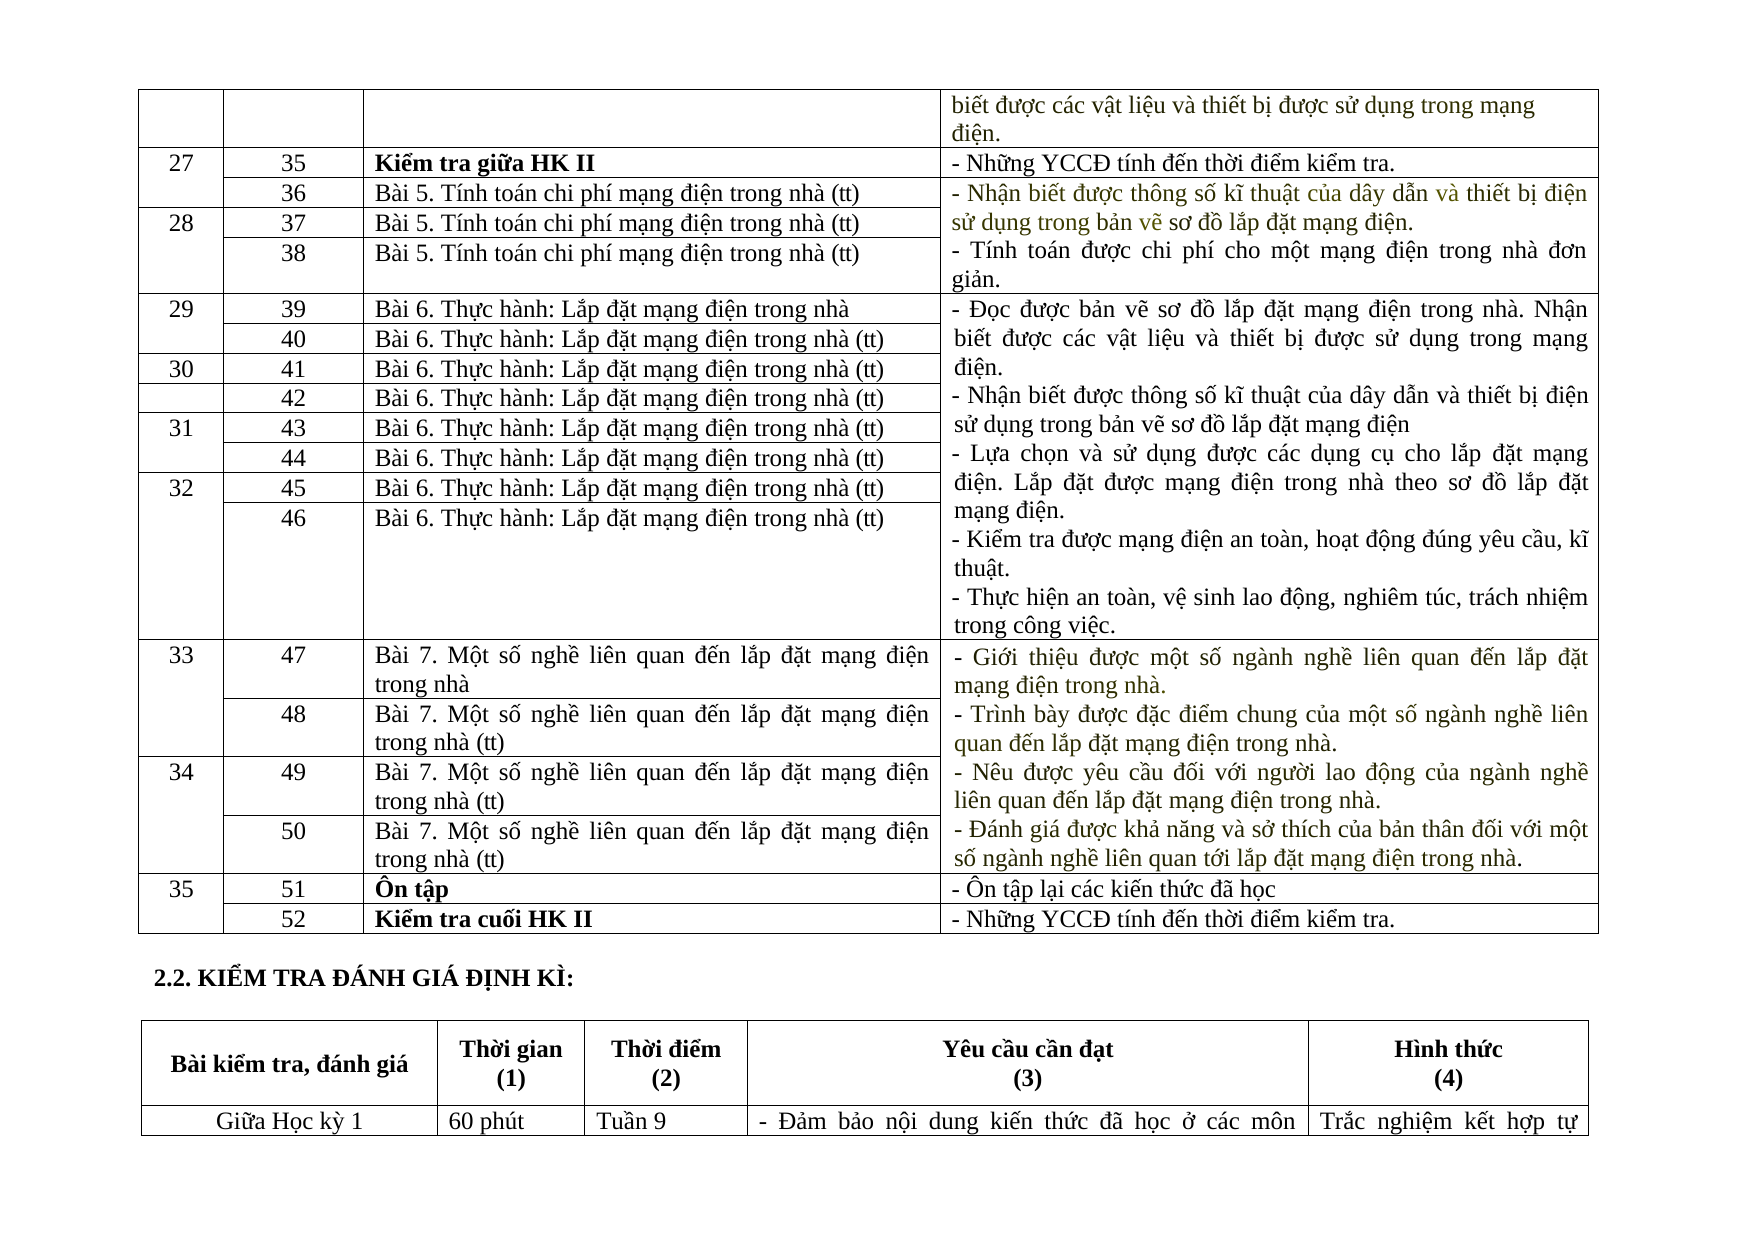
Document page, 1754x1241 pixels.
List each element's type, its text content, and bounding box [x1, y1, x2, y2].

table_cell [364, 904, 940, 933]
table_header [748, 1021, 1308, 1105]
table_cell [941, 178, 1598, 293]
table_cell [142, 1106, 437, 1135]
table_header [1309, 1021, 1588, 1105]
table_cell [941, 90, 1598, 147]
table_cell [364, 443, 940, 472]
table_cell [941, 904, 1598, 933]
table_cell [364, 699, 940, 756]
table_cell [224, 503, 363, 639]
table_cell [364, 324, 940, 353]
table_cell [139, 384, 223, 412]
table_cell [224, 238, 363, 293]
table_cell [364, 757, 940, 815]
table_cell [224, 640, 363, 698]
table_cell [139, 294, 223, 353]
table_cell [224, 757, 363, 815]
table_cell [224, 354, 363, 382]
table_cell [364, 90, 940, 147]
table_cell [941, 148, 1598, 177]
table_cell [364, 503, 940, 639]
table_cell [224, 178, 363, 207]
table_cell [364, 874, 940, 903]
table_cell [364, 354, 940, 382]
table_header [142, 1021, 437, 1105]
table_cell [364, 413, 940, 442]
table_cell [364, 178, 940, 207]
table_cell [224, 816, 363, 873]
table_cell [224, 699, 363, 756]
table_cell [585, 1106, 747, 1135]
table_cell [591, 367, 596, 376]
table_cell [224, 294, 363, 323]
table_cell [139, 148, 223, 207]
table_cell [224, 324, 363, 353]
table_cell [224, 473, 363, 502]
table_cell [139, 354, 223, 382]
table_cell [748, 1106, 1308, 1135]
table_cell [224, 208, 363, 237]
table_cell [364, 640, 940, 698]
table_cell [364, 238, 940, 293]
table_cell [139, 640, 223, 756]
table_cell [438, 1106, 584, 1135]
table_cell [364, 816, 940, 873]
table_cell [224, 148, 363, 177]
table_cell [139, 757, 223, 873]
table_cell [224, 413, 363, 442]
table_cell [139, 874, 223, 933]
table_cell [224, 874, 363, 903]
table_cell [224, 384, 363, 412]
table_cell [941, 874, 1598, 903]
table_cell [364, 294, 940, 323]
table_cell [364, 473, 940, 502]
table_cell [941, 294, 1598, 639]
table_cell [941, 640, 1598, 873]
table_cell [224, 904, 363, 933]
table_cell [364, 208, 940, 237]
text 2.2. KIỂM TRA ĐÁNH GIÁ ĐỊNH KÌ: [153, 963, 1665, 991]
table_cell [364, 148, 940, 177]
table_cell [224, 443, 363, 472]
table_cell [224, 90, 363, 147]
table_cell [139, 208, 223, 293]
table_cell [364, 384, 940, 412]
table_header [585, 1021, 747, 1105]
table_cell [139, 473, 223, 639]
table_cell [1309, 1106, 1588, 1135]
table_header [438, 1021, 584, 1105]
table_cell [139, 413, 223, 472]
